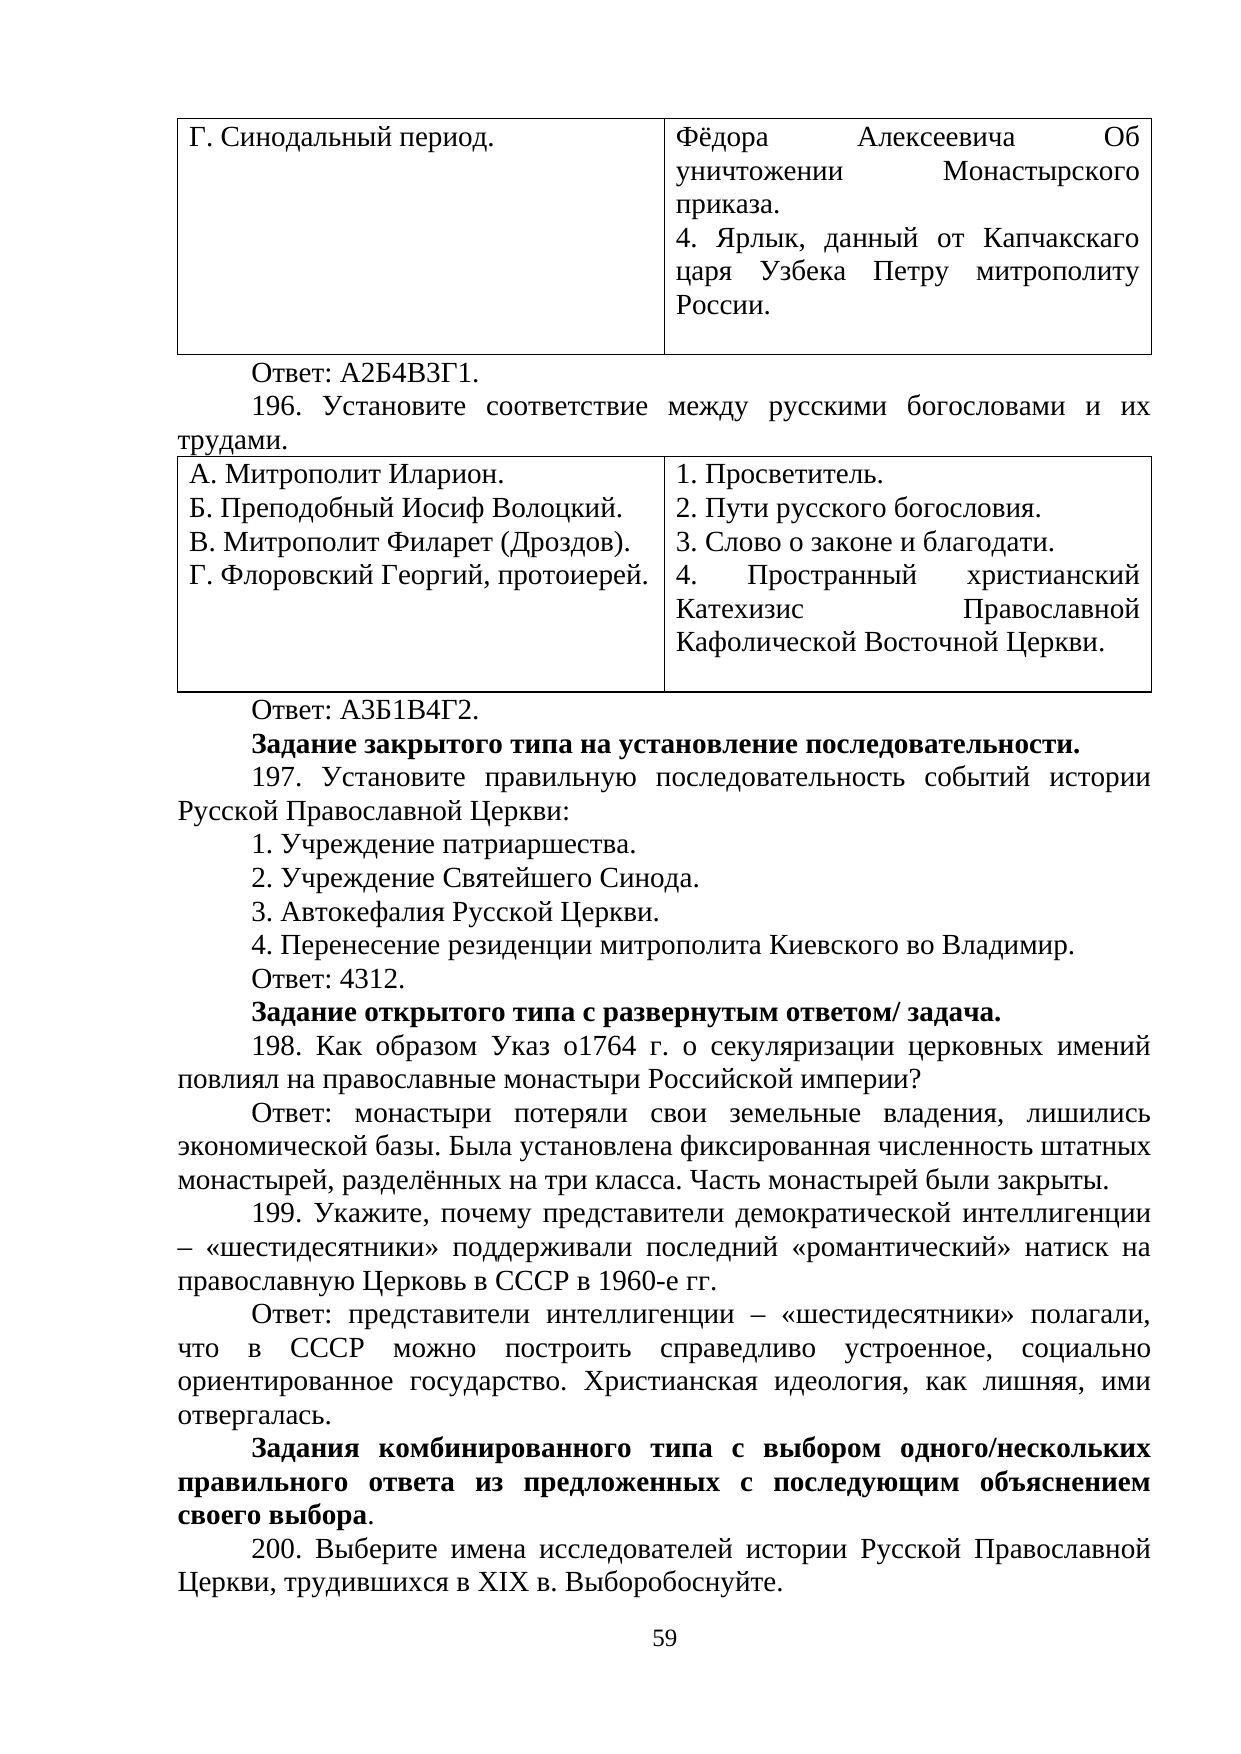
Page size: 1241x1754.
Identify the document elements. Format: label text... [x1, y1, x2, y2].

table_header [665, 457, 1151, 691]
text Ответ: А2Б4В3Г1. [177, 355, 1152, 388]
text Ответ: монастыри потеряли свои земельные владения, лишились экономической базы. Была установлена фиксированная численность штатных монастырей, разделённых на три класса. Часть монастырей были закрыты. [177, 1095, 1152, 1196]
text 4. Перенесение резиденции митрополита Киевского во Владимир. [177, 927, 1152, 961]
text 200. Выберите имена исследователей истории Русской Православной Церкви, трудившихся в XIX в. Выборобоснуйте. [177, 1531, 1152, 1598]
text 199. Укажите, почему представители демократической интеллигенции – «шестидесятники» поддерживали последний «романтический» натиск на православную Церковь в СССР в 1960-е гг. [177, 1196, 1152, 1296]
text 196. Установите соответствие между русскими богословами и их трудами. [177, 388, 1152, 456]
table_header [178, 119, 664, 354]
text 3. Автокефалия Русской Церкви. [177, 894, 1152, 927]
text Ответ: А3Б1В4Г2. [177, 693, 1152, 726]
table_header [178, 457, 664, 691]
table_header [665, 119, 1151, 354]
text Задание закрытого типа на установление последовательности. [177, 726, 1152, 759]
text 197. Установите правильную последовательность событий истории Русской Православной Церкви: [177, 759, 1152, 827]
text Задание открытого типа с развернутым ответом/ задача. [177, 994, 1152, 1028]
text 1. Учреждение патриаршества. [177, 827, 1152, 860]
text 198. Как образом Указ о1764 г. о секуляризации церковных имений повлиял на православные монастыри Российской империи? [177, 1028, 1152, 1095]
text 2. Учреждение Святейшего Синода. [177, 860, 1152, 894]
text Задания комбинированного типа с выбором одного/нескольких правильного ответа из предложенных с последующим объяснением своего выбора. [177, 1430, 1152, 1531]
text Ответ: 4312. [177, 961, 1152, 994]
text Ответ: представители интеллигенции – «шестидесятники» полагали, что в СССР можно построить справедливо устроенное, социально ориентированное государство. Христианская идеология, как лишняя, ими отвергалась. [177, 1296, 1152, 1430]
